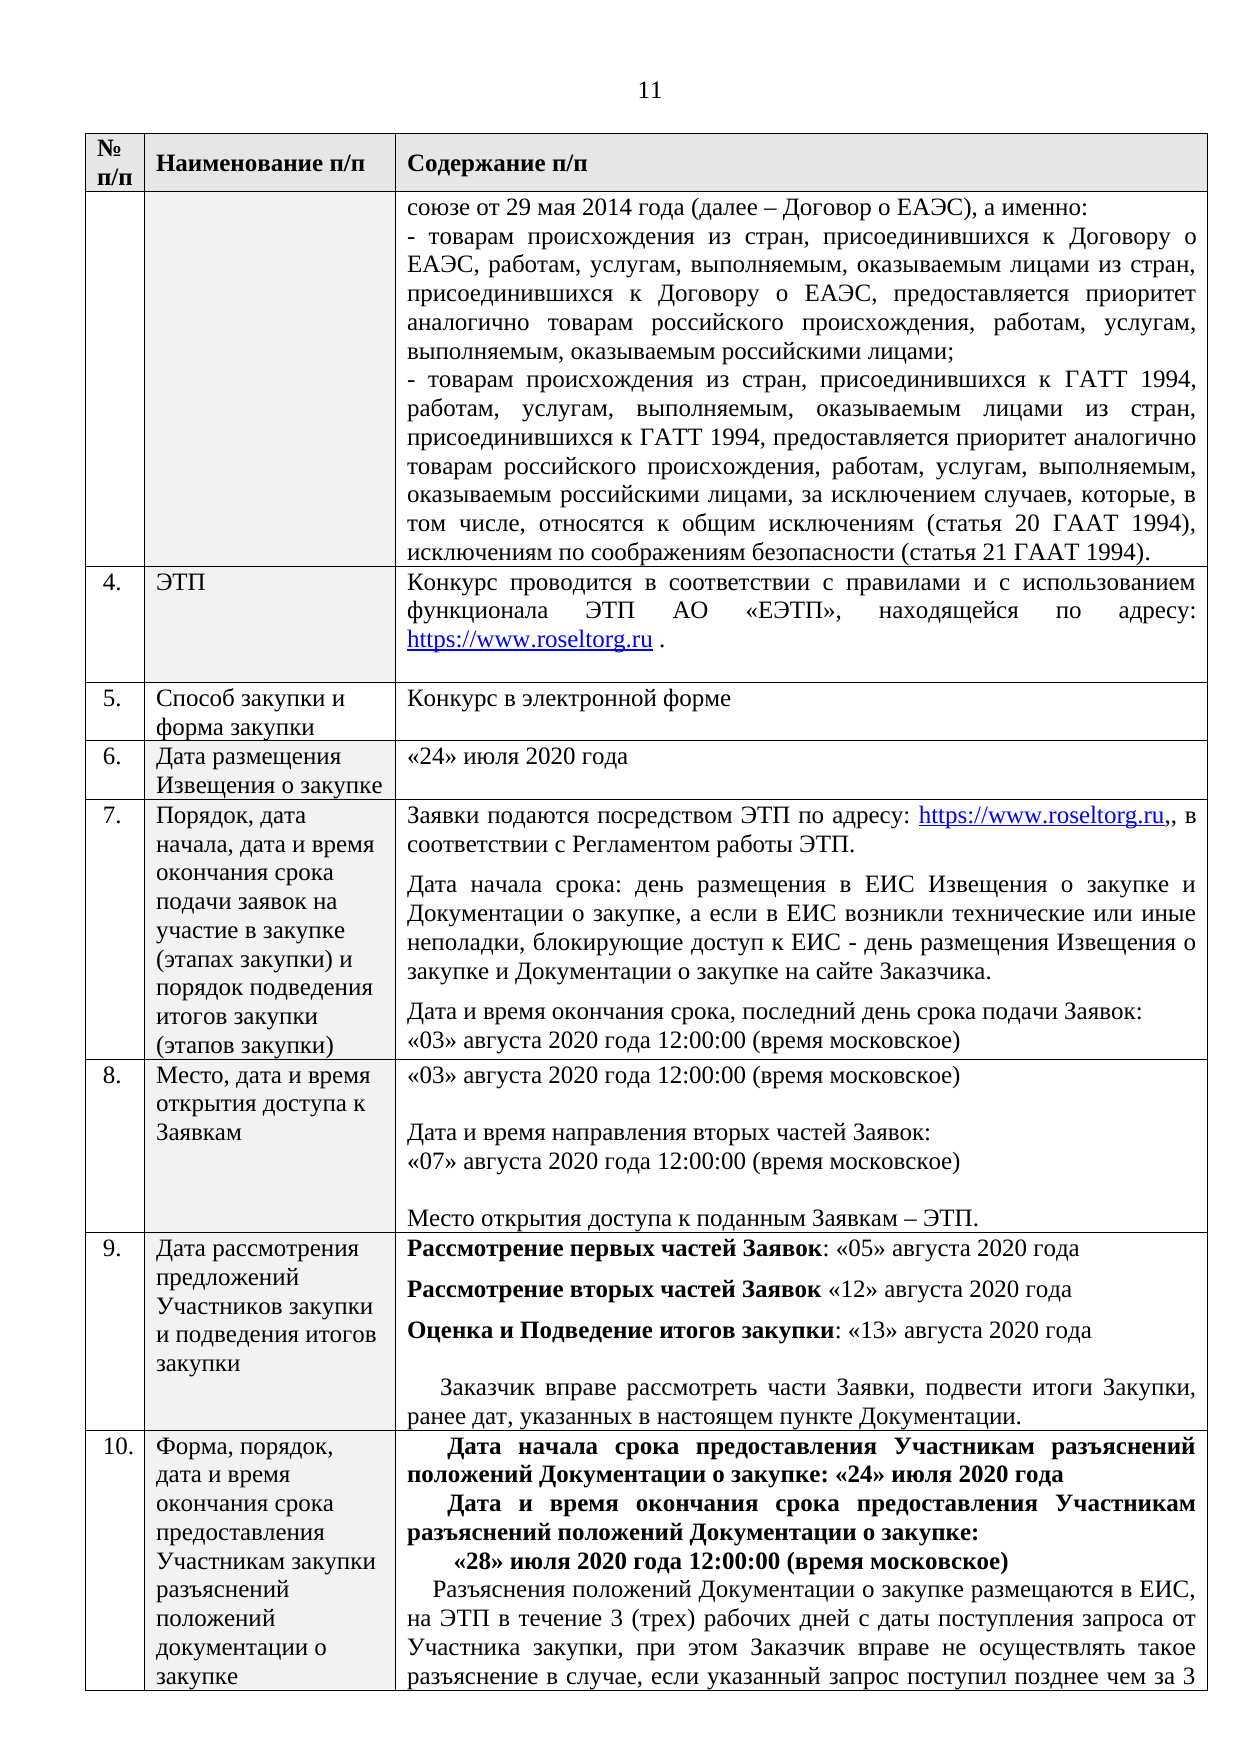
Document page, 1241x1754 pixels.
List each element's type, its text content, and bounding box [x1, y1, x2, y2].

table_cell [86, 1233, 144, 1430]
table_cell [396, 741, 1207, 799]
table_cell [396, 1431, 1207, 1689]
table_cell [86, 683, 144, 740]
table_cell Заявки подаются посредством ЭТП по адресу: https://www.roseltorg.ru,, в соответствии с Регламентом работы ЭТП. Дата начала срока: день размещения в ЕИС Извещения о закупке и Документации о закупке, а если в ЕИС возникли технические или иные неполадки, блокирующие доступ к ЕИС - день размещения Извещения о закупке и Документации о закупке на сайте Заказчика. Дата и время окончания срока, последний день срока подачи Заявок: 12:00:00 (время московское) [396, 800, 1207, 1059]
table_cell 12:00:00 (время московское) Дата и время направления вторых частей Заявок: 12:00:00 (время московское) Место открытия доступа к поданным Заявкам – ЭТП. [396, 1060, 1207, 1232]
table_cell [86, 567, 144, 682]
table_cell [145, 192, 395, 566]
table_cell Дата размещения Извещения о закупке [145, 741, 395, 799]
table_cell ЭТП [145, 567, 395, 682]
table_cell Конкурс проводится в соответствии с правилами и с использованием функционала ЭТП АО «ЕЭТП», находящейся по адресу: https://www.roseltorg.ru . [396, 567, 1207, 682]
table_cell Дата рассмотрения предложений Участников закупки и подведения итогов закупки [145, 1233, 395, 1430]
table_header № п/п [86, 134, 144, 191]
table_cell Рассмотрение первых частей Заявок: Рассмотрение вторых частей Заявок Оценка и Подведение итогов закупки: Заказчик вправе рассмотреть части Заявки, подвести итоги Закупки, ранее дат, указанных в настоящем пункте Документации. [396, 1233, 1207, 1430]
table_header Наименование п/п [145, 134, 395, 191]
table_cell [86, 192, 144, 566]
table_cell Конкурс в электронной форме [396, 683, 1207, 740]
table_cell Порядок, дата начала, дата и время окончания срока подачи заявок на участие в закупке (этапах закупки) и порядок подведения итогов закупки (этапов закупки) [145, 800, 395, 1059]
table_cell Место, дата и время открытия доступа к Заявкам [145, 1060, 395, 1232]
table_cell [145, 1431, 395, 1689]
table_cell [396, 192, 1207, 566]
table_header Содержание п/п [396, 134, 1207, 191]
table_cell [86, 800, 144, 1059]
table_cell [86, 1060, 144, 1232]
table_cell [86, 741, 144, 799]
table_cell Способ закупки и форма закупки [145, 683, 395, 740]
table_cell [86, 1431, 144, 1689]
